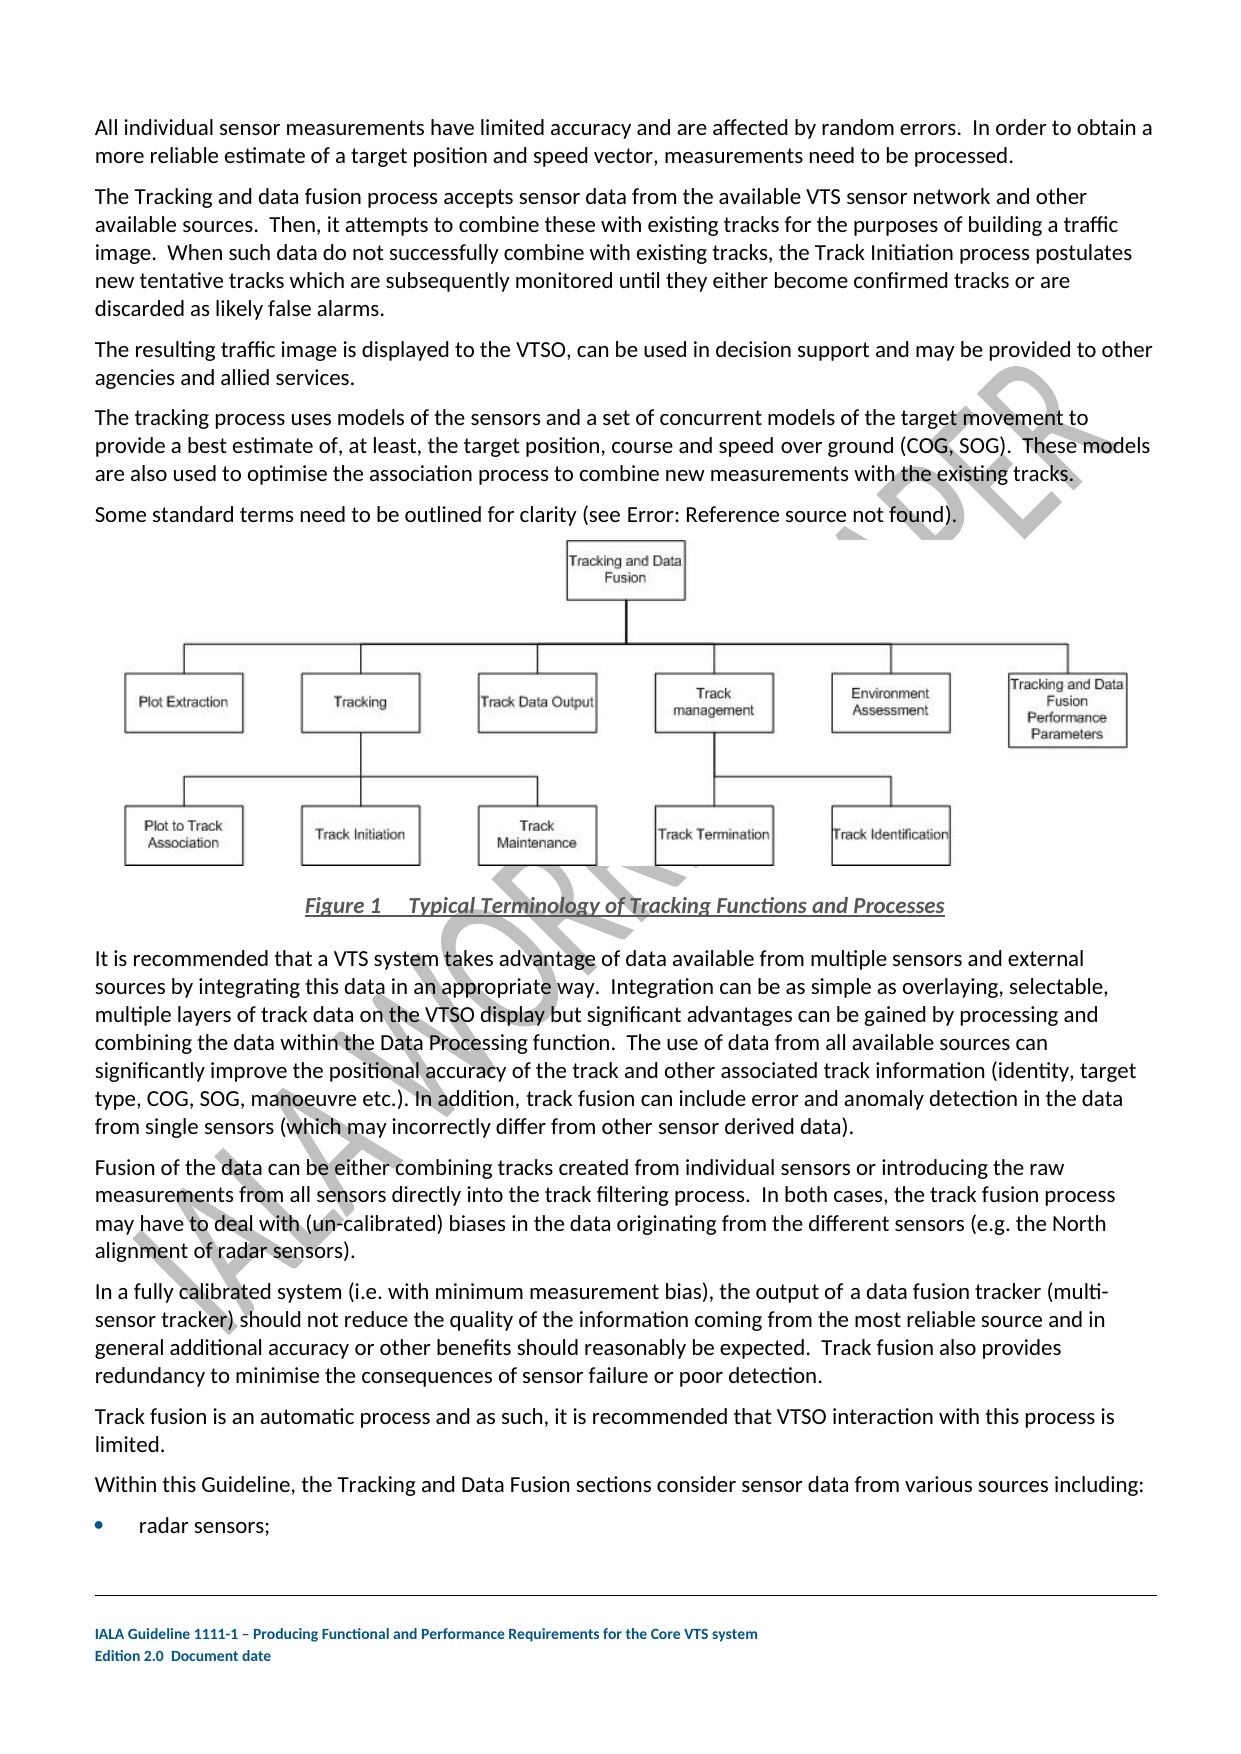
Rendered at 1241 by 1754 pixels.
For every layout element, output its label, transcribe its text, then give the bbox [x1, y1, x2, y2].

text radar sensors; [94, 1511, 1157, 1539]
text In a fully calibrated system (i.e. with minimum measurement bias), the output of a data fusion tracker (multi-sensor tracker) should not reduce the quality of the information coming from the most reliable source and in general additional accuracy or other benefits should reasonably be expected. Track fusion also provides redundancy to minimise the consequences of sensor failure or poor detection. [94, 1277, 1157, 1389]
text Fusion of the data can be either combining tracks created from individual sensors or introducing the raw measurements from all sensors directly into the track filtering process. In both cases, the track fusion process may have to deal with (un-calibrated) biases in the data originating from the different sensors (e.g. the North alignment of radar sensors). [94, 1153, 1157, 1265]
text Within this Guideline, the Tracking and Data Fusion sections consider sensor data from various sources including: [94, 1470, 1157, 1498]
text The Tracking and data fusion process accepts sensor data from the available VTS sensor network and other available sources. Then, it attempts to combine these with existing tracks for the purposes of building a traffic image. When such data do not successfully combine with existing tracks, the Track Initiation process postulates new tentative tracks which are subsequently monitored until they either become confirmed tracks or are discarded as likely false alarms. [94, 182, 1157, 322]
picture [124, 540, 1128, 866]
text It is recommended that a VTS system takes advantage of data available from multiple sensors and external sources by integrating this data in an appropriate way. Integration can be as simple as overlaying, selectable, multiple layers of track data on the VTSO display but significant advantages can be gained by processing and combining the data within the Data Processing function. The use of data from all available sources can significantly improve the positional accuracy of the track and other associated track information (identity, target type, COG, SOG, manoeuvre etc.). In addition, track fusion can include error and anomaly detection in the data from single sensors (which may incorrectly differ from other sensor derived data). [94, 944, 1157, 1140]
text Track fusion is an automatic process and as such, it is recommended that VTSO interaction with this process is limited. [94, 1402, 1157, 1458]
text Typical Terminology of Tracking Functions and Processes [94, 891, 1157, 919]
text All individual sensor measurements have limited accuracy and are affected by random errors. In order to obtain a more reliable estimate of a target position and speed vector, measurements need to be processed. [94, 113, 1157, 169]
text The tracking process uses models of the sensors and a set of concurrent models of the target movement to provide a best estimate of, at least, the target position, course and speed over ground (COG, SOG). These models are also used to optimise the association process to combine new measurements with the existing tracks. [94, 403, 1157, 487]
text The resulting traffic image is displayed to the VTSO, can be used in decision support and may be provided to other agencies and allied services. [94, 335, 1157, 391]
